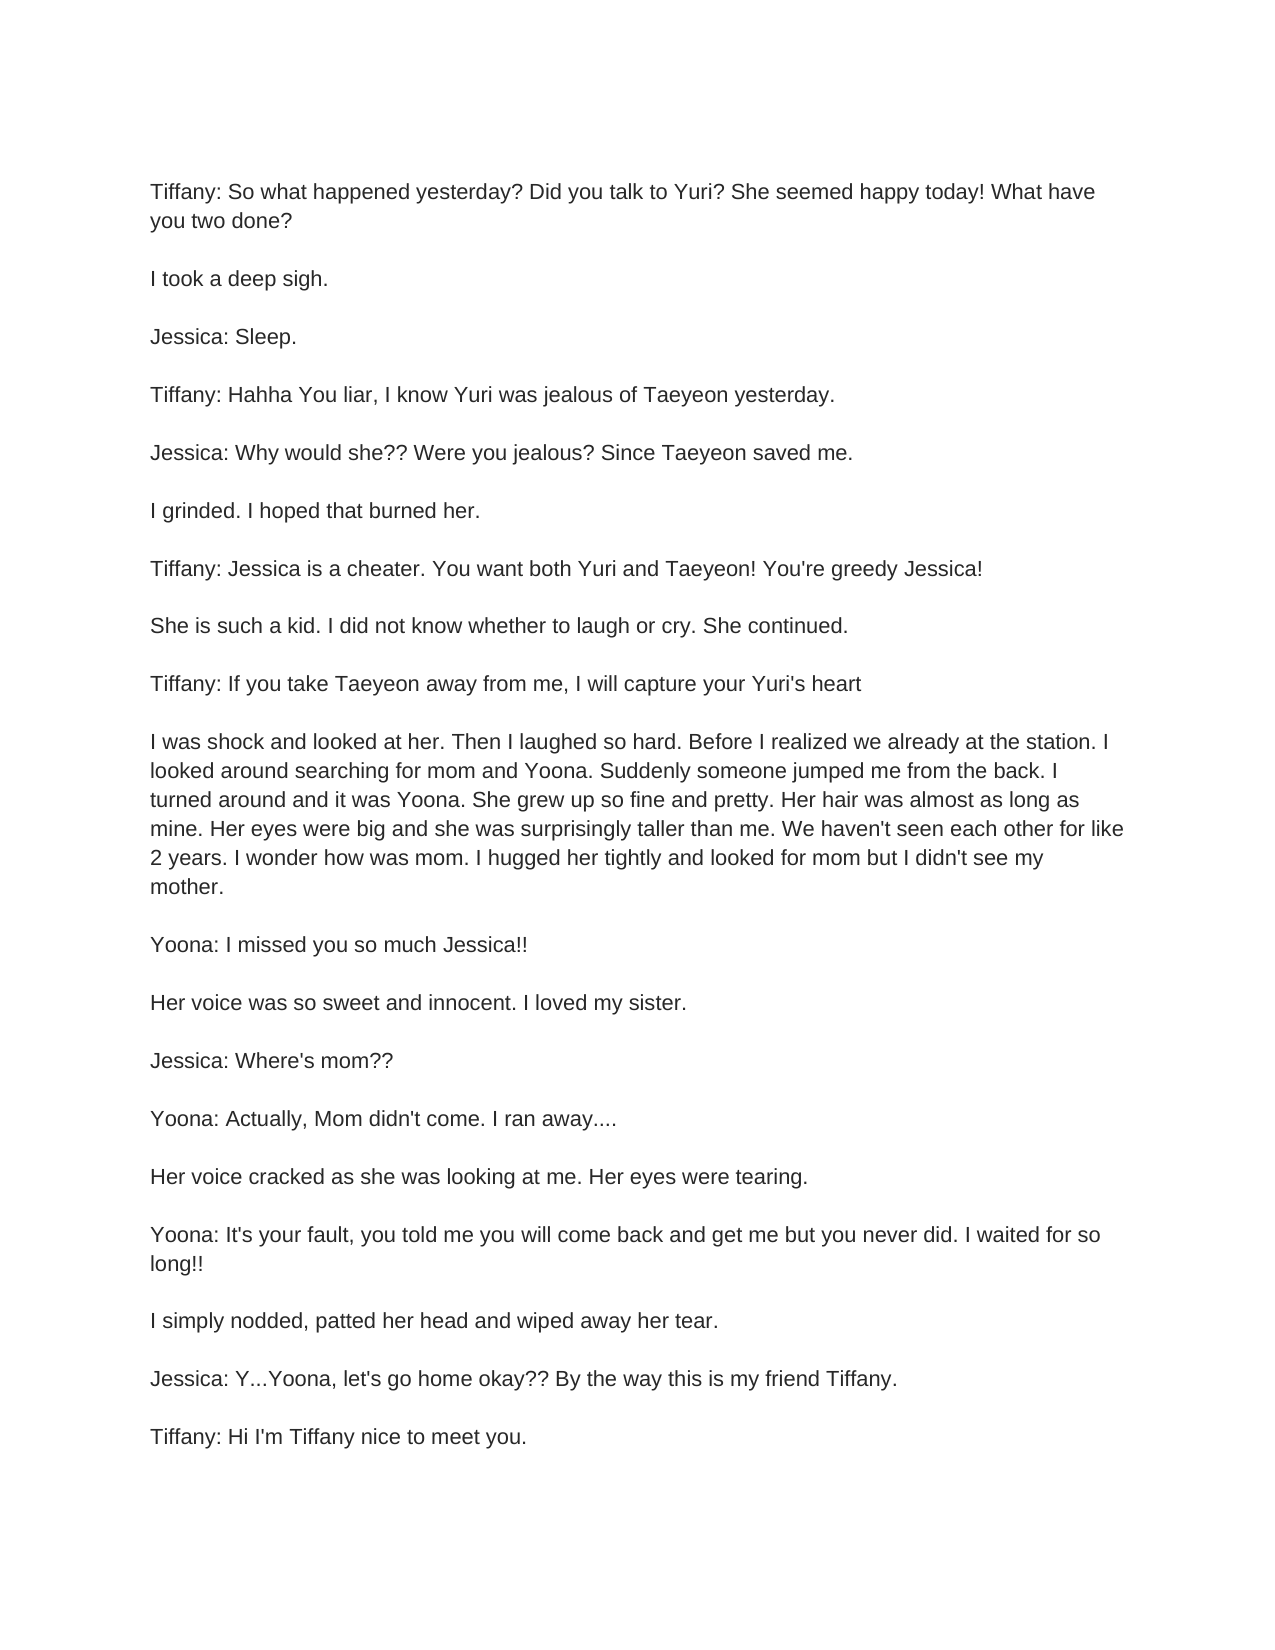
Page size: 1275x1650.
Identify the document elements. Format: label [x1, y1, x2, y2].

text [150, 841, 1125, 1478]
text [150, 150, 1125, 816]
